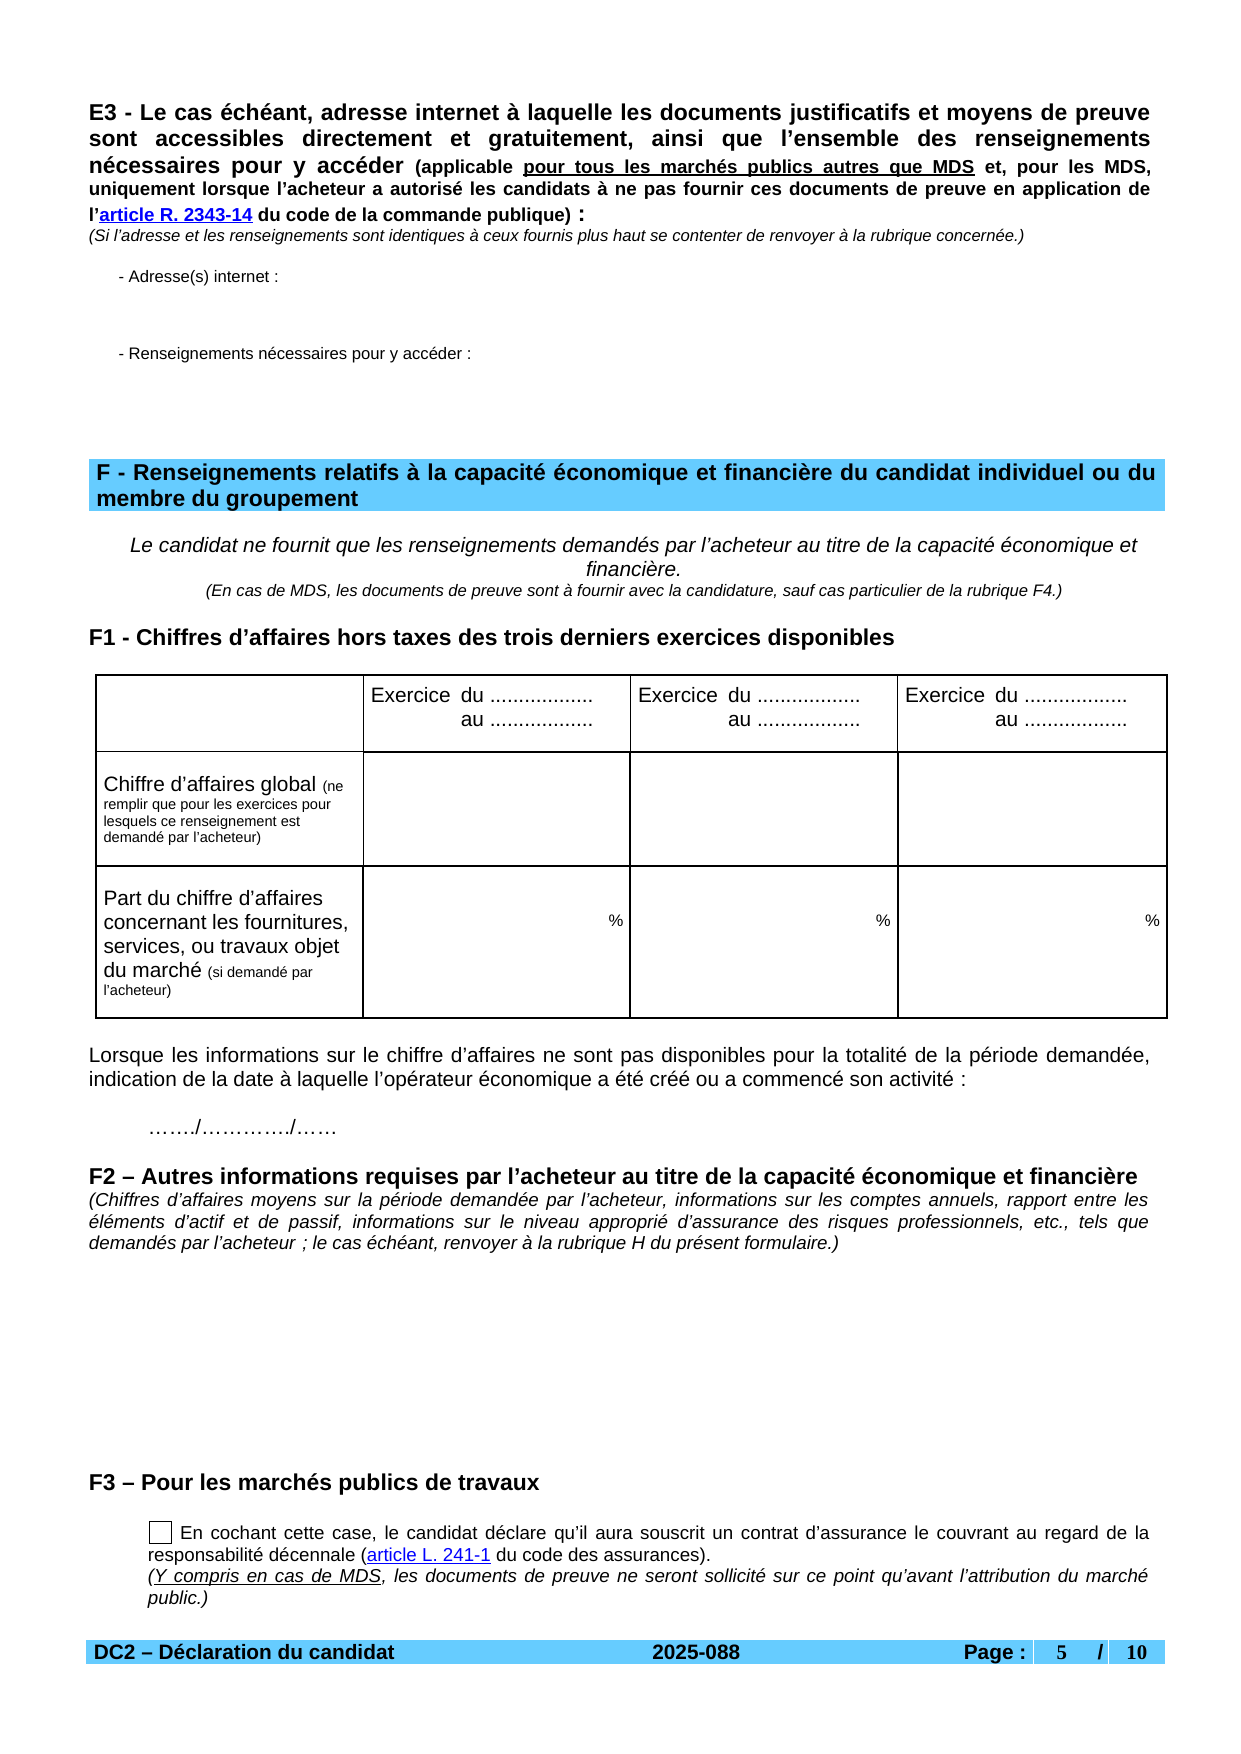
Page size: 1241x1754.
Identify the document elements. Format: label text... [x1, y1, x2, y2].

text F2 – Autres informations requises par l’acheteur au titre de la capacité économique et financière [89, 1163, 1152, 1189]
text - Adresse(s) internet : [118, 267, 1152, 286]
table_header [97, 676, 363, 751]
table_cell [899, 753, 1166, 865]
text F1 - Chiffres d’affaires hors taxes des trois derniers exercices disponibles [89, 624, 1152, 650]
table_cell % [631, 867, 897, 1017]
table_cell Part du chiffre d’affaires concernant les fournitures, services, ou travaux objet du marché (si demandé par l’acheteur) [97, 867, 362, 1017]
text (Chiffres d’affaires moyens sur la période demandée par l’acheteur, informations sur les comptes annuels, rapport entre les éléments d’actif et de passif, informations sur le niveau approprié d’assurance des risques professionnels, etc., tels que demandés par l’acheteur ; le cas échéant, renvoyer à la rubrique H du présent formulaire.) [89, 1189, 1152, 1254]
text F3 – Pour les marchés publics de travaux [89, 1469, 1152, 1496]
table_cell % [899, 867, 1166, 1017]
table_cell Chiffre d’affaires global (ne remplir que pour les exercices pour lesquels ce renseignement est demandé par l’acheteur) [97, 752, 363, 865]
text - Renseignements nécessaires pour y accéder : [118, 343, 1152, 363]
text Le candidat ne fournit que les renseignements demandés par l’acheteur au titre de la capacité économique et financière. (En cas de MDS, les documents de preuve sont à fournir avec la candidature, sauf cas particulier de la rubrique F4.) [118, 533, 1152, 600]
text Lorsque les informations sur le chiffre d’affaires ne sont pas disponibles pour la totalité de la période demandée, indication de la date à laquelle l’opérateur économique a été créé ou a commencé son activité : [89, 1043, 1152, 1091]
table_cell [631, 753, 897, 865]
text (Si l’adresse et les renseignements sont identiques à ceux fournis plus haut se contenter de renvoyer à la rubrique concernée.) [89, 226, 1152, 245]
table_cell % [364, 867, 629, 1017]
table_header Exercice du .................. au .................. [364, 676, 630, 751]
table_header Exercice du .................. au .................. [898, 676, 1166, 751]
table_cell [364, 753, 629, 865]
text E3 - Le cas échéant, adresse internet à laquelle les documents justificatifs et moyens de preuve sont accessibles directement et gratuitement, ainsi que l’ensemble des renseignements nécessaires pour y accéder (applicable pour tous les marchés publics autres que MDS et, pour les MDS, uniquement lorsque l’acheteur a autorisé les candidats à ne pas fournir ces documents de preuve en application de l’article R. 2343-14 du code de la commande publique) : [89, 99, 1152, 226]
text En cochant cette case, le candidat déclare qu’il aura souscrit un contrat d’assurance le couvrant au regard de la responsabilité décennale (article L. 241-1 du code des assurances). [148, 1520, 1152, 1565]
text (Y compris en cas de MDS, les documents de preuve ne seront sollicité sur ce point qu’avant l’attribution du marché public.) [148, 1565, 1152, 1608]
table_header Exercice du .................. au .................. [631, 676, 897, 751]
table_header F - Renseignements relatifs à la capacité économique et financière du candidat individuel ou du membre du groupement [89, 459, 1165, 511]
text ……./…………./…… [148, 1115, 1152, 1139]
